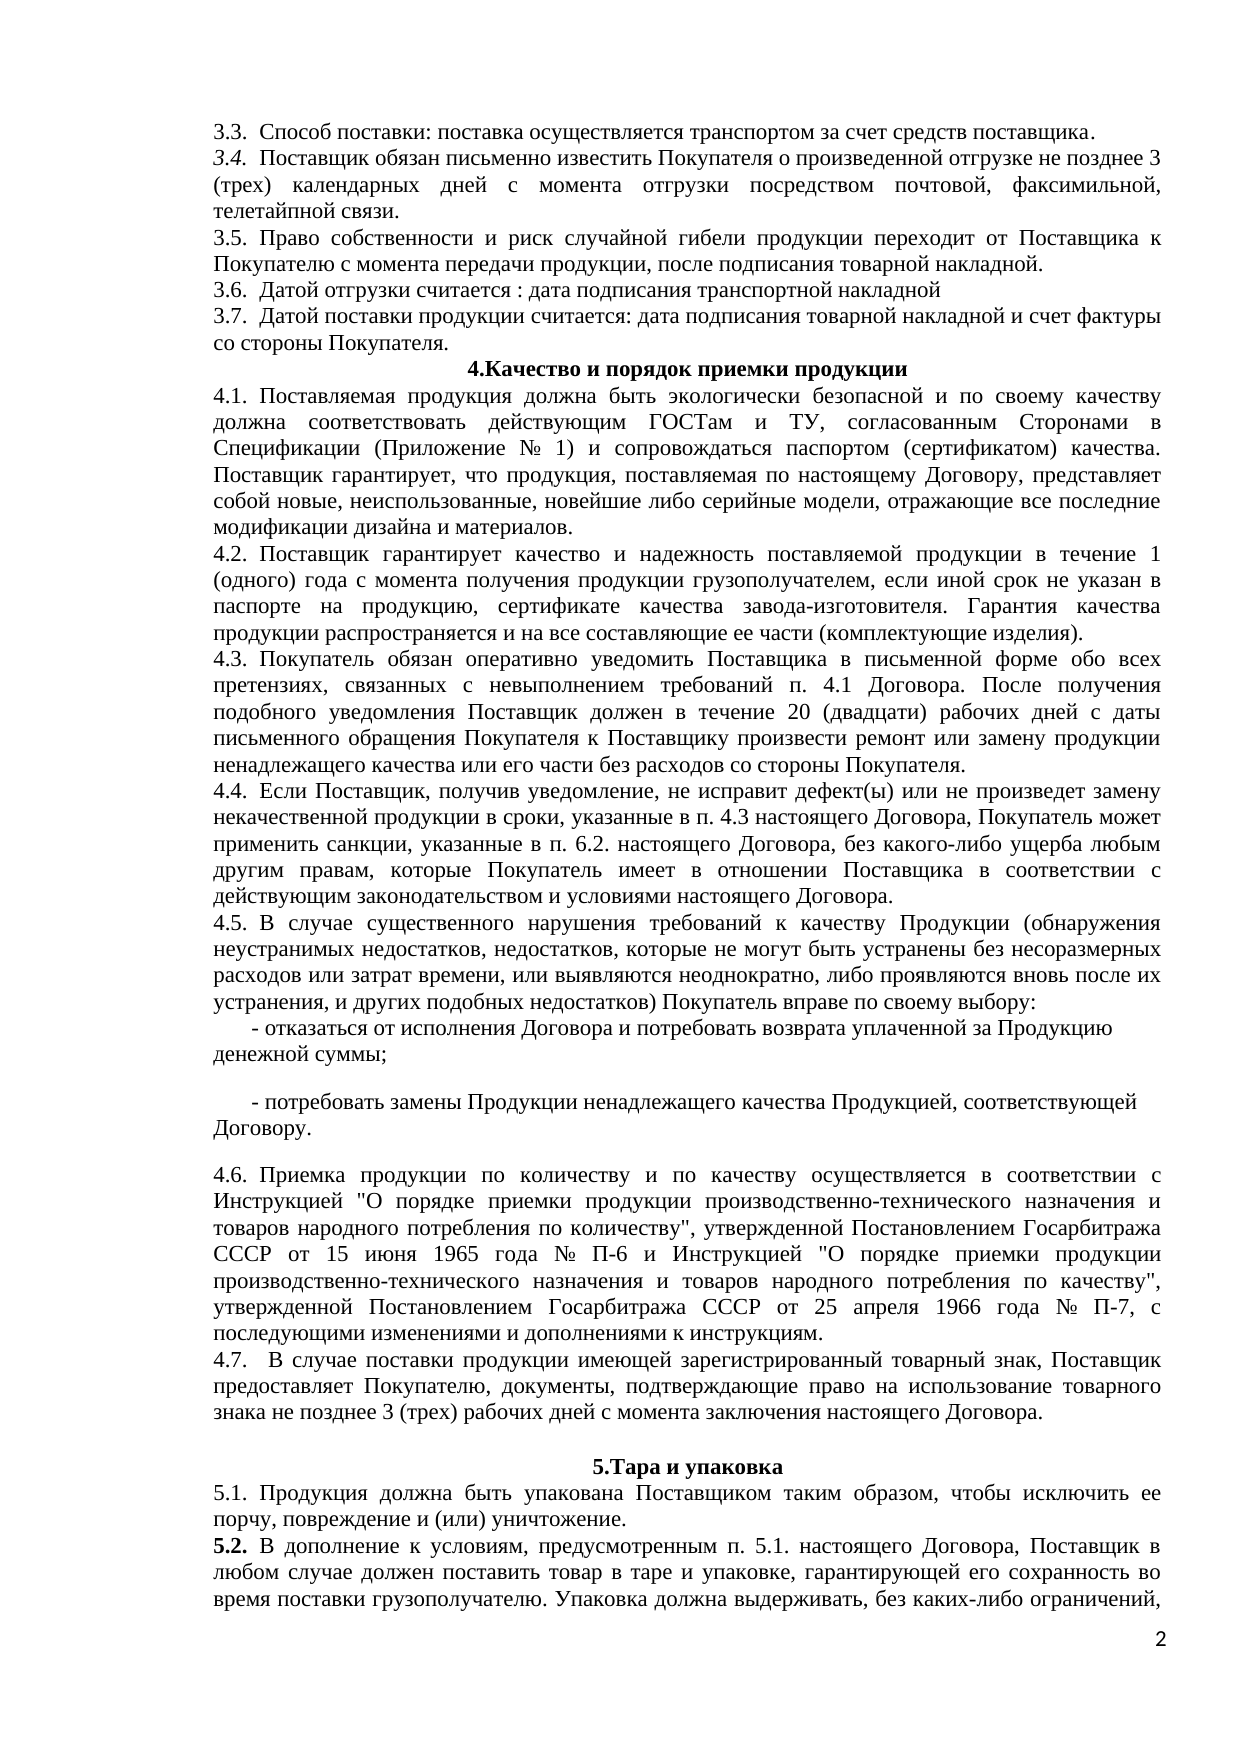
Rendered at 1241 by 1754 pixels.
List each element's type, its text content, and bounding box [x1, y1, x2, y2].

text - потребовать замены Продукции ненадлежащего качества Продукцией, соответствующей Договору. [213, 1088, 1162, 1140]
list Датой отгрузки считается : дата подписания транспортной накладной [213, 276, 1162, 303]
text - отказаться от исполнения Договора и потребовать возврата уплаченной за Продукцию денежной суммы; [213, 1014, 1162, 1067]
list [213, 1532, 1162, 1611]
list Приемка продукции по количеству и по качеству осуществляется в соответствии с Инструкцией "О порядке приемки продукции производственно-технического назначения и товаров народного потребления по количеству", утвержденной Постановлением Госарбитража СССР от 15 июня 1965 года № П-6 и Инструкцией "О порядке приемки продукции производственно-технического назначения и товаров народного потребления по качеству", утвержденной Постановлением Госарбитража СССР от 25 апреля 1966 года № П-7, с последующими изменениями и дополнениями к инструкциям. [213, 1161, 1162, 1346]
list Продукция должна быть упакована Поставщиком таким образом, чтобы исключить ее порчу, повреждение и (или) уничтожение. [213, 1479, 1162, 1532]
list Способ поставки: поставка осуществляется транспортом за счет средств поставщика. [213, 118, 1167, 144]
list Покупатель обязан оперативно уведомить Поставщика в письменной форме обо всех претензиях, связанных с невыполнением требований п. 4.1 Договора. После получения подобного уведомления Поставщик должен в течение 20 (двадцати) рабочих дней с даты письменного обращения Покупателя к Поставщику произвести ремонт или замену продукции ненадлежащего качества или его части без расходов со стороны Покупателя. [213, 645, 1162, 777]
list Право собственности и риск случайной гибели продукции переходит от Поставщика к Покупателю с момента передачи продукции, после подписания товарной накладной. [213, 223, 1162, 276]
list В случае существенного нарушения требований к качеству Продукции (обнаружения неустранимых недостатков, недостатков, которые не могут быть устранены без несоразмерных расходов или затрат времени, или выявляются неоднократно, либо проявляются вновь после их устранения, и других подобных недостатков) Покупатель вправе по своему выбору: [213, 909, 1162, 1014]
list В случае поставки продукции имеющей зарегистрированный товарный знак, Поставщик предоставляет Покупателю, документы, подтверждающие право на использование товарного знака не позднее 3 (трех) рабочих дней с момента заключения настоящего Договора. [213, 1346, 1162, 1425]
list 5.Тара и упаковка [176, 1453, 1162, 1479]
list Если Поставщик, получив уведомление, не исправит дефект(ы) или не произведет замену некачественной продукции в сроки, указанные в п. 4.3 настоящего Договора, Покупатель может применить санкции, указанные в п. 6.2. настоящего Договора, без какого-либо ущерба любым другим правам, которые Покупатель имеет в отношении Поставщика в соответствии с действующим законодательством и условиями настоящего Договора. [213, 777, 1162, 909]
list 4.Качество и порядок приемки продукции [176, 355, 1162, 382]
list Датой поставки продукции считается: дата подписания товарной накладной и счет фактуры со стороны Покупателя. [213, 303, 1162, 355]
list Поставщик гарантирует качество и надежность поставляемой продукции в течение 1 (одного) года с момента получения продукции грузополучателем, если иной срок не указан в паспорте на продукцию, сертификате качества завода-изготовителя. Гарантия качества продукции распространяется и на все составляющие ее части (комплектующие изделия). [213, 540, 1162, 645]
list Поставляемая продукция должна быть экологически безопасной и по своему качеству должна соответствовать действующим ГОСТам и ТУ, согласованным Сторонами в Спецификации (Приложение № 1) и сопровождаться паспортом (сертификатом) качества. Поставщик гарантирует, что продукция, поставляемая по настоящему Договору, представляет собой новые, неиспользованные, новейшие либо серийные модели, отражающие все последние модификации дизайна и материалов. [213, 382, 1162, 540]
list Поставщик обязан письменно известить Покупателя о произведенной отгрузке не позднее 3 (трех) календарных дней с момента отгрузки посредством почтовой, факсимильной, телетайпной связи. [213, 144, 1162, 223]
